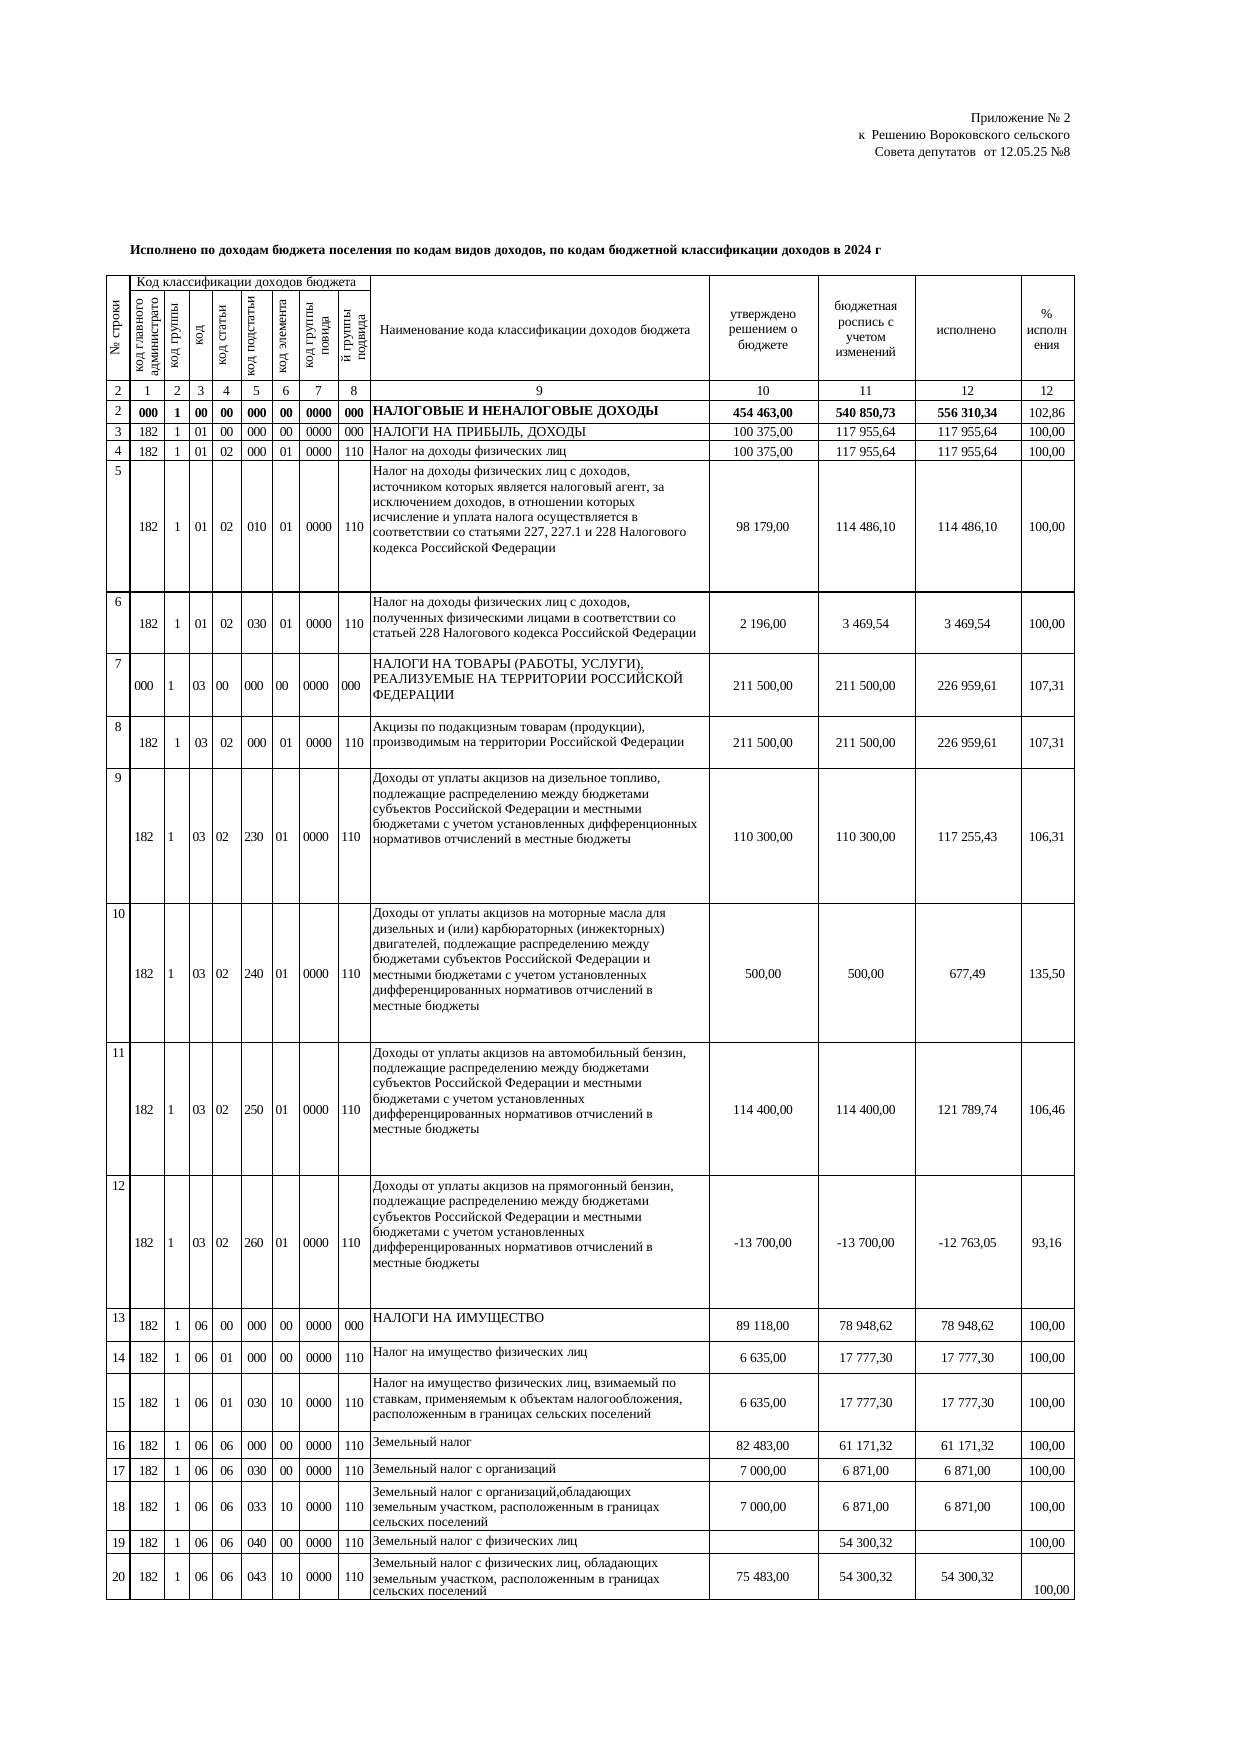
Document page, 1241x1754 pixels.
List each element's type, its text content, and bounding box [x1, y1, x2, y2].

table_cell 240 [242, 904, 272, 1042]
table_cell 03 [190, 769, 212, 903]
table_cell 100,00 [1022, 1309, 1074, 1341]
table_cell 182 [131, 1482, 164, 1530]
table_cell 182 [131, 1309, 164, 1341]
table_cell 182 [131, 1531, 164, 1552]
table_cell 211 500,00 [710, 717, 818, 767]
table_cell 110 [339, 769, 370, 903]
table_cell 00 [273, 1432, 299, 1458]
table_cell 250 [242, 1043, 272, 1175]
table_cell 000 [242, 424, 272, 440]
table_cell 75 483,00 [710, 1554, 818, 1599]
table_cell 106,31 [1022, 769, 1074, 903]
table_cell Земельный налог с организаций [371, 1459, 709, 1481]
table_cell Доходы от уплаты акцизов на прямогонный бензин, подлежащие распределению между бюджетами субъектов Российской Федерации и местными бюджетами с учетом установленных дифференцированных нормативов отчислений в местные бюджеты [371, 1176, 709, 1307]
table_cell 02 [213, 769, 241, 903]
table_cell 182 [131, 1374, 164, 1431]
table_cell 78 948,62 [819, 1309, 915, 1341]
table_cell 000 [339, 1309, 370, 1341]
table_cell 117 955,64 [916, 441, 1021, 460]
table_cell 1 [165, 1043, 189, 1175]
table_cell й группы подвида [339, 291, 370, 380]
table_cell Налог на доходы физических лиц [371, 441, 709, 460]
table_cell 03 [190, 1043, 212, 1175]
table_cell Доходы от уплаты акцизов на автомобильный бензин, подлежащие распределению между бюджетами субъектов Российской Федерации и местными бюджетами с учетом установленных дифференцированных нормативов отчислений в местные бюджеты [371, 1043, 709, 1175]
table_cell 010 [242, 461, 272, 591]
table_cell 110 [339, 1459, 370, 1481]
table_cell 3 [190, 381, 212, 400]
table_cell код элемента [273, 291, 299, 380]
table_cell 040 [242, 1531, 272, 1552]
table_cell НАЛОГИ НА ИМУЩЕСТВО [371, 1309, 709, 1341]
table_cell 1 [165, 461, 189, 591]
table_cell 06 [190, 1554, 212, 1599]
table_cell 0000 [300, 1459, 338, 1481]
table_cell 10 [273, 1374, 299, 1431]
table_cell [710, 1531, 818, 1552]
table_cell 1 [165, 1459, 189, 1481]
table_cell 211 500,00 [710, 654, 818, 716]
table_cell 14 [107, 1342, 129, 1373]
table_header % исполн ения [1022, 276, 1074, 380]
table_cell 110 [339, 1342, 370, 1373]
table_cell 98 179,00 [710, 461, 818, 591]
table_cell 107,31 [1022, 717, 1074, 767]
table_cell 01 [190, 441, 212, 460]
table_cell 0000 [300, 1554, 338, 1599]
table_cell 10 [107, 904, 129, 1042]
table_cell 110 300,00 [819, 769, 915, 903]
table_cell 00 [273, 424, 299, 440]
table_cell 7 000,00 [710, 1459, 818, 1481]
table_cell Доходы от уплаты акцизов на моторные масла для дизельных и (или) карбюраторных (инжекторных) двигателей, подлежащие распределению между бюджетами субъектов Российской Федерации и местными бюджетами с учетом установленных дифференцированных нормативов отчислений в местные бюджеты [371, 904, 709, 1042]
table_cell 13 [107, 1309, 129, 1341]
table_cell 01 [273, 461, 299, 591]
table_cell 6 871,00 [819, 1482, 915, 1530]
table_cell Земельный налог с физических лиц, обладающих земельным участком, расположенным в границах сельских поселений [371, 1554, 709, 1599]
table_cell 01 [273, 441, 299, 460]
table_cell 110 [339, 593, 370, 653]
table_cell 10 [273, 1482, 299, 1530]
table_cell 3 469,54 [916, 593, 1021, 653]
table_header утверждено решением о бюджете [710, 276, 818, 380]
table_header Наименование кода классификации доходов бюджета [371, 276, 709, 380]
table_cell 19 [107, 1531, 129, 1552]
table_cell 100 375,00 [710, 441, 818, 460]
table_cell 1 [165, 1176, 189, 1307]
table_cell 06 [190, 1459, 212, 1481]
table_cell 110 [339, 1176, 370, 1307]
table_cell 0000 [300, 1432, 338, 1458]
table_cell 11 [819, 381, 915, 400]
table_cell 100,00 [1022, 593, 1074, 653]
table_cell 03 [190, 654, 212, 716]
table_cell 1 [165, 441, 189, 460]
table_cell 6 [273, 381, 299, 400]
table_cell 114 486,10 [819, 461, 915, 591]
table_cell 100,00 [1022, 424, 1074, 440]
table_cell 02 [213, 717, 241, 767]
table_cell 06 [190, 1432, 212, 1458]
table_cell 540 850,73 [819, 401, 915, 422]
table_cell -13 700,00 [710, 1176, 818, 1307]
table_cell НАЛОГИ НА ТОВАРЫ (РАБОТЫ, УСЛУГИ), РЕАЛИЗУЕМЫЕ НА ТЕРРИТОРИИ РОССИЙСКОЙ ФЕДЕРАЦИИ [371, 654, 709, 716]
table_cell 2 [165, 381, 189, 400]
table_cell 61 171,32 [819, 1432, 915, 1458]
table_cell Налог на имущество физических лиц [371, 1342, 709, 1373]
table_cell 1 [165, 654, 189, 716]
table_cell 110 [339, 1374, 370, 1431]
table_cell 117 955,64 [916, 424, 1021, 440]
table_cell код подстатьи [242, 291, 272, 380]
table_cell 102,86 [1022, 401, 1074, 422]
table_cell 182 [131, 1043, 164, 1175]
table_cell 00 [273, 1309, 299, 1341]
table_cell 110 [339, 441, 370, 460]
table_cell 110 [339, 461, 370, 591]
table_cell код [190, 291, 212, 380]
table_cell 17 777,30 [819, 1374, 915, 1431]
table_cell 000 [339, 424, 370, 440]
table_cell 100,00 [1022, 1342, 1074, 1373]
table_cell 000 [242, 1432, 272, 1458]
table_cell 110 [339, 717, 370, 767]
table_cell 82 483,00 [710, 1432, 818, 1458]
table_cell 677,49 [916, 904, 1021, 1042]
table_cell 110 [339, 1531, 370, 1552]
table_cell 110 [339, 1482, 370, 1530]
table_cell 226 959,61 [916, 654, 1021, 716]
table_cell 6 [107, 593, 129, 653]
table_cell 54 300,32 [916, 1554, 1021, 1599]
table_cell 135,50 [1022, 904, 1074, 1042]
table_cell 182 [131, 593, 164, 653]
table_cell 01 [213, 1342, 241, 1373]
table_cell 0000 [300, 401, 338, 422]
table_cell Доходы от уплаты акцизов на дизельное топливо, подлежащие распределению между бюджетами субъектов Российской Федерации и местными бюджетами с учетом установленных дифференционных нормативов отчислений в местные бюджеты [371, 769, 709, 903]
table_cell 0000 [300, 461, 338, 591]
table_cell 06 [190, 1309, 212, 1341]
table_cell 030 [242, 1459, 272, 1481]
table_cell 7 [107, 654, 129, 716]
table_cell 54 300,32 [819, 1554, 915, 1599]
table_header Код классификации доходов бюджета [131, 276, 370, 290]
table_cell 00 [213, 1309, 241, 1341]
table_cell 06 [213, 1432, 241, 1458]
table_cell 02 [213, 1043, 241, 1175]
table_cell 1 [165, 593, 189, 653]
table_cell Земельный налог с физических лиц [371, 1531, 709, 1552]
table_cell 1 [165, 1482, 189, 1530]
table_cell 10 [273, 1554, 299, 1599]
table_cell 54 300,32 [819, 1531, 915, 1552]
table_cell 114 400,00 [819, 1043, 915, 1175]
table_cell 211 500,00 [819, 654, 915, 716]
table_cell 02 [213, 904, 241, 1042]
table_cell 17 [107, 1459, 129, 1481]
table_cell 03 [190, 717, 212, 767]
table_cell 01 [273, 904, 299, 1042]
table_cell 0000 [300, 424, 338, 440]
table_cell 1 [165, 1342, 189, 1373]
table_cell 6 871,00 [916, 1459, 1021, 1481]
table_cell 01 [273, 1176, 299, 1307]
table_cell 1 [165, 1374, 189, 1431]
table_cell 500,00 [819, 904, 915, 1042]
table_cell 9 [371, 381, 709, 400]
table_cell 7 [300, 381, 338, 400]
table_cell 033 [242, 1482, 272, 1530]
table_cell 1 [165, 769, 189, 903]
table_cell 17 777,30 [916, 1342, 1021, 1373]
table_cell 17 777,30 [819, 1342, 915, 1373]
table_cell 117 955,64 [819, 441, 915, 460]
table_cell 454 463,00 [710, 401, 818, 422]
table_cell 182 [131, 1176, 164, 1307]
table_cell Налог на доходы физических лиц с доходов, источником которых является налоговый агент, за исключением доходов, в отношении которых исчисление и уплата налога осуществляется в соответствии со статьями 227, 227.1 и 228 Налогового кодекса Российской Федерации [371, 461, 709, 591]
table_cell 4 [213, 381, 241, 400]
table_cell 00 [273, 1459, 299, 1481]
table_cell 0000 [300, 1309, 338, 1341]
table_cell 17 777,30 [916, 1374, 1021, 1431]
table_cell 182 [131, 904, 164, 1042]
table_cell Налог на доходы физических лиц с доходов, полученных физическими лицами в соответствии со статьей 228 Налогового кодекса Российской Федерации [371, 593, 709, 653]
table_cell 7 000,00 [710, 1482, 818, 1530]
table_cell 00 [273, 654, 299, 716]
table_cell 0000 [300, 1482, 338, 1530]
table_cell 000 [242, 654, 272, 716]
table_cell 1 [131, 381, 164, 400]
table_cell 18 [107, 1482, 129, 1530]
table_cell 01 [213, 1374, 241, 1431]
table_cell 4 [107, 441, 129, 460]
table_cell 0000 [300, 1342, 338, 1373]
table_cell 06 [190, 1531, 212, 1552]
table_cell 01 [273, 593, 299, 653]
table_cell 0000 [300, 1531, 338, 1552]
table_cell 100,00 [1022, 441, 1074, 460]
table_cell 110 [339, 1432, 370, 1458]
table_cell 12 [1022, 381, 1074, 400]
table_cell Акцизы по подакцизным товарам (продукции), производимым на территории Российской Федерации [371, 717, 709, 767]
table_cell 000 [242, 1342, 272, 1373]
table_cell 100,00 [1022, 1531, 1074, 1552]
table_cell 03 [190, 904, 212, 1042]
table_cell 230 [242, 769, 272, 903]
table_cell 6 871,00 [916, 1482, 1021, 1530]
table_cell НАЛОГОВЫЕ И НЕНАЛОГОВЫЕ ДОХОДЫ [371, 401, 709, 422]
table_cell 110 [339, 1554, 370, 1599]
table_cell 100,00 [1022, 461, 1074, 591]
table_cell 1 [165, 1309, 189, 1341]
table_cell 00 [273, 1531, 299, 1552]
table_cell 000 [242, 717, 272, 767]
table_cell НАЛОГИ НА ПРИБЫЛЬ, ДОХОДЫ [371, 424, 709, 440]
table_cell 8 [339, 381, 370, 400]
table_cell 0000 [300, 1374, 338, 1431]
table_cell 110 300,00 [710, 769, 818, 903]
table_cell 06 [190, 1342, 212, 1373]
table_cell 1 [165, 904, 189, 1042]
table_cell 117 955,64 [819, 424, 915, 440]
table_cell 0000 [300, 1176, 338, 1307]
table_cell 06 [213, 1531, 241, 1552]
table_cell 01 [190, 424, 212, 440]
table_cell 00 [190, 401, 212, 422]
table_cell код группы [165, 291, 189, 380]
table_cell 182 [131, 424, 164, 440]
table_cell 110 [339, 904, 370, 1042]
table_cell 100,00 [1022, 1374, 1074, 1431]
table_cell 3 469,54 [819, 593, 915, 653]
table_cell 06 [190, 1374, 212, 1431]
table_cell 182 [131, 717, 164, 767]
table_cell 1 [165, 717, 189, 767]
table_cell 182 [131, 769, 164, 903]
table_cell 1 [165, 424, 189, 440]
table_cell 3 [107, 424, 129, 440]
table_cell 0000 [300, 441, 338, 460]
table_cell 06 [190, 1482, 212, 1530]
table_cell 000 [131, 401, 164, 422]
table_cell -12 763,05 [916, 1176, 1021, 1307]
table_cell 182 [131, 1459, 164, 1481]
table_cell 2 [107, 401, 129, 422]
table_cell 2 [107, 381, 129, 400]
table_cell 1 [165, 401, 189, 422]
table_cell 20 [107, 1554, 129, 1599]
text Исполнено по доходам бюджета поселения по кодам видов доходов, по кодам бюджетной классификации доходов в 2024 г [130, 241, 1137, 257]
table_cell 93,16 [1022, 1176, 1074, 1307]
table_cell 12 [107, 1176, 129, 1307]
table_cell 0000 [300, 769, 338, 903]
table_cell 000 [339, 401, 370, 422]
table_cell 0000 [300, 654, 338, 716]
table_cell 121 789,74 [916, 1043, 1021, 1175]
table_cell 02 [213, 1176, 241, 1307]
table_cell 0000 [300, 593, 338, 653]
table_cell Земельный налог [371, 1432, 709, 1458]
table_cell 000 [242, 1309, 272, 1341]
table_cell 226 959,61 [916, 717, 1021, 767]
table_cell 8 [107, 717, 129, 767]
table_cell 02 [213, 593, 241, 653]
table_cell 06 [213, 1554, 241, 1599]
table_cell 043 [242, 1554, 272, 1599]
table_cell 00 [213, 654, 241, 716]
table_cell 182 [131, 1432, 164, 1458]
table_cell 556 310,34 [916, 401, 1021, 422]
table_cell 10 [710, 381, 818, 400]
table_cell код главного администрато [131, 291, 164, 380]
table_cell 110 [339, 1043, 370, 1175]
table_cell 00 [273, 1342, 299, 1373]
table_cell 12 [916, 381, 1021, 400]
table_cell код статьи [213, 291, 241, 380]
table_cell 182 [131, 1554, 164, 1599]
table_cell 100,00 [1022, 1554, 1074, 1599]
table_cell 06 [213, 1459, 241, 1481]
table_header исполнено [916, 276, 1021, 380]
table_cell 100,00 [1022, 1482, 1074, 1530]
table_cell код группы повида [300, 291, 338, 380]
table_cell 6 635,00 [710, 1342, 818, 1373]
table_header бюджетная роспись с учетом изменений [819, 276, 915, 380]
table_cell 78 948,62 [916, 1309, 1021, 1341]
table_cell 11 [107, 1043, 129, 1175]
table_cell 117 255,43 [916, 769, 1021, 903]
table_cell 1 [165, 1531, 189, 1552]
table_cell 6 871,00 [819, 1459, 915, 1481]
table_cell 182 [131, 461, 164, 591]
table_cell 000 [242, 401, 272, 422]
table_cell 01 [190, 461, 212, 591]
table_cell 00 [273, 401, 299, 422]
table_cell 02 [213, 461, 241, 591]
table_cell 16 [107, 1432, 129, 1458]
table_cell 00 [213, 401, 241, 422]
table_cell 15 [107, 1374, 129, 1431]
table_cell 182 [131, 1342, 164, 1373]
table_cell 000 [339, 654, 370, 716]
table_cell Земельный налог с организаций,обладающих земельным участком, расположенным в границах сельских поселений [371, 1482, 709, 1530]
table_header № строки [107, 276, 129, 380]
table_cell 02 [213, 441, 241, 460]
table_cell 100,00 [1022, 1459, 1074, 1481]
table_cell 6 635,00 [710, 1374, 818, 1431]
table_cell 01 [273, 769, 299, 903]
table_cell 106,46 [1022, 1043, 1074, 1175]
table_cell 01 [273, 1043, 299, 1175]
table_cell 5 [242, 381, 272, 400]
table_cell 182 [131, 441, 164, 460]
table_cell 1 [165, 1432, 189, 1458]
table_cell 260 [242, 1176, 272, 1307]
table_cell 00 [213, 424, 241, 440]
table_cell 500,00 [710, 904, 818, 1042]
table_cell -13 700,00 [819, 1176, 915, 1307]
table_cell 030 [242, 593, 272, 653]
table_cell 01 [190, 593, 212, 653]
table_cell 107,31 [1022, 654, 1074, 716]
table_cell 5 [107, 461, 129, 591]
table_cell 9 [107, 769, 129, 903]
table_cell 030 [242, 1374, 272, 1431]
table_cell 000 [131, 654, 164, 716]
table_cell 0000 [300, 717, 338, 767]
table_cell 100 375,00 [710, 424, 818, 440]
table_cell 114 400,00 [710, 1043, 818, 1175]
table_cell 06 [213, 1482, 241, 1530]
table_cell 0000 [300, 1043, 338, 1175]
table_cell 0000 [300, 904, 338, 1042]
table_cell 2 196,00 [710, 593, 818, 653]
table_cell 1 [165, 1554, 189, 1599]
table_cell 211 500,00 [819, 717, 915, 767]
table_cell 03 [190, 1176, 212, 1307]
table_cell 100,00 [1022, 1432, 1074, 1458]
table_cell 000 [242, 441, 272, 460]
table_cell 61 171,32 [916, 1432, 1021, 1458]
table_cell Налог на имущество физических лиц, взимаемый по ставкам, применяемым к объектам налогообложения, расположенным в границах сельских поселений [371, 1374, 709, 1431]
table_cell 89 118,00 [710, 1309, 818, 1341]
table_cell 01 [273, 717, 299, 767]
table_cell 114 486,10 [916, 461, 1021, 591]
text Приложение № 2 к Решению Вороковского сельского Совета депутатов от 12.05.25 №8 [855, 109, 1070, 159]
table_cell [916, 1531, 1021, 1552]
